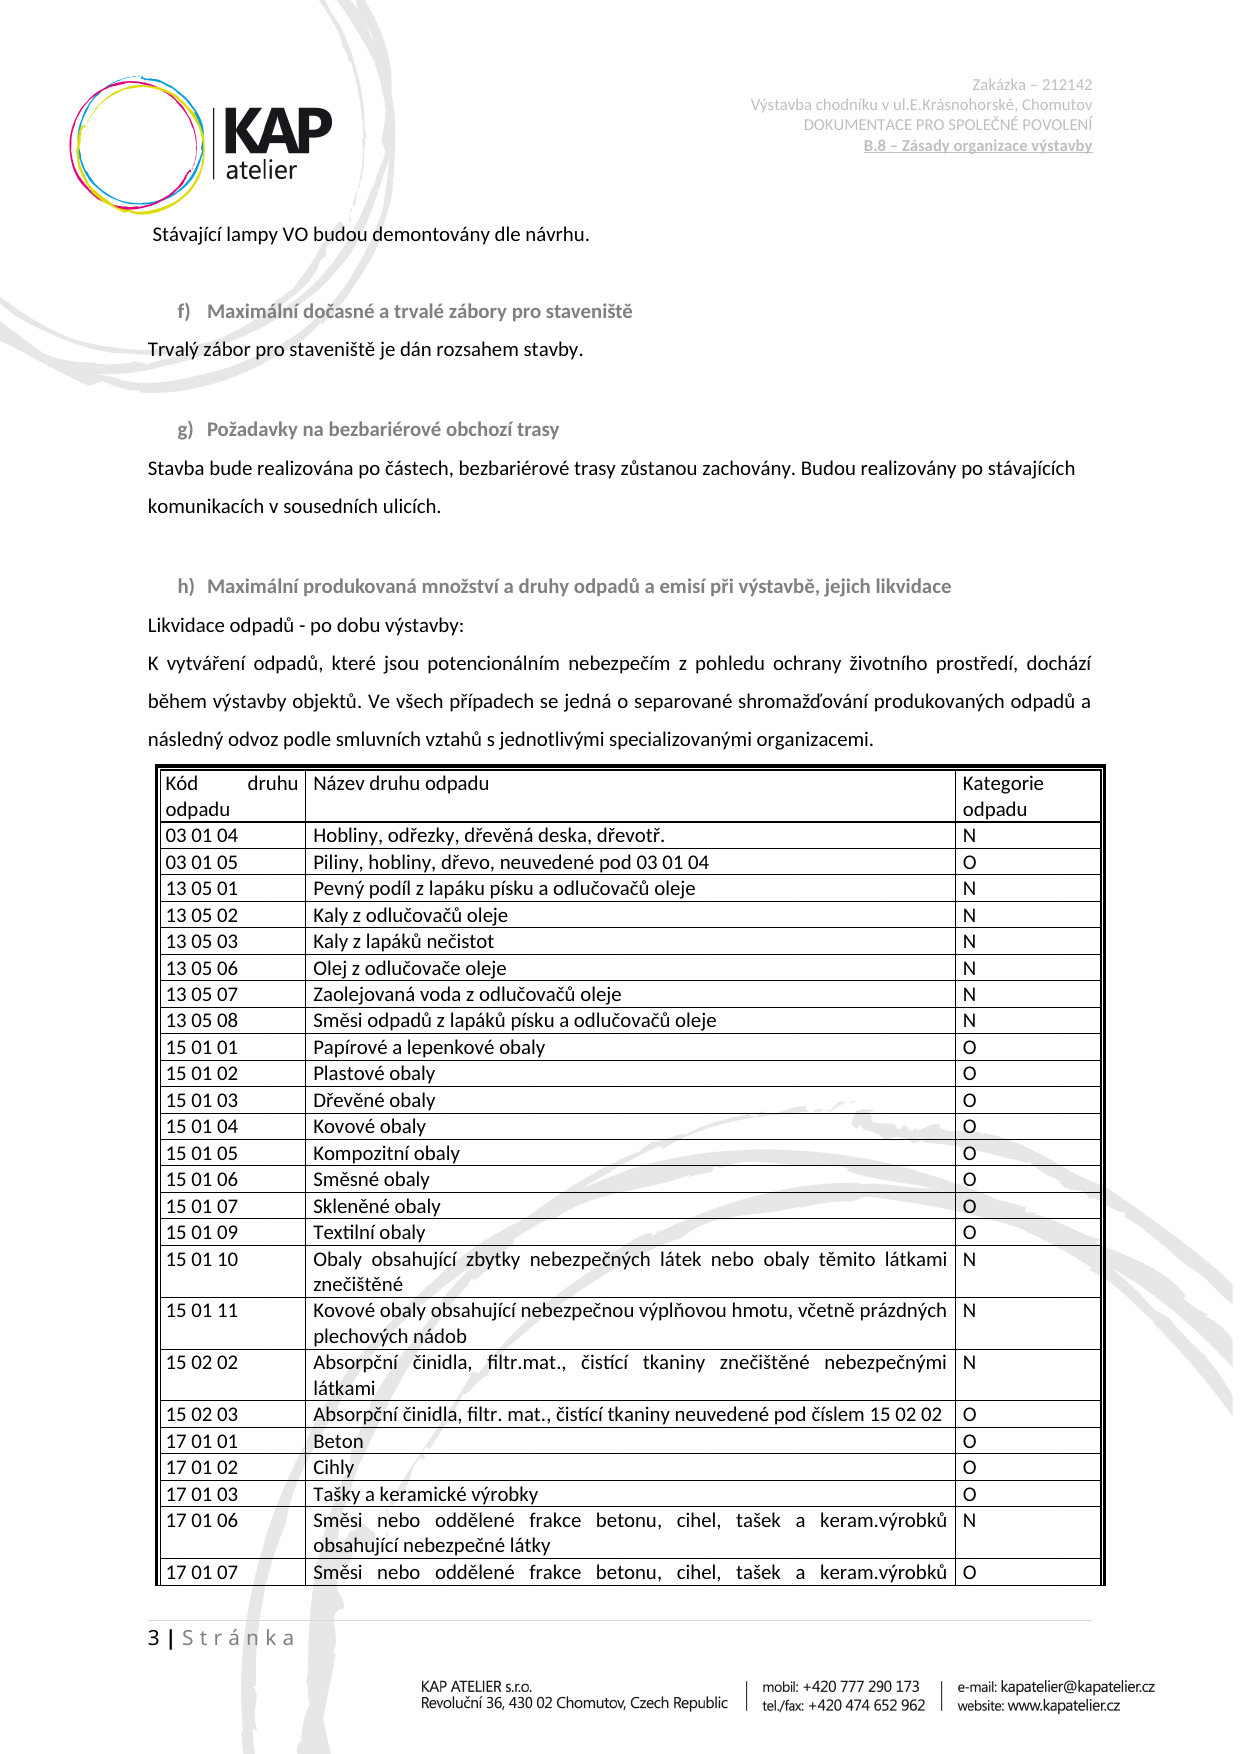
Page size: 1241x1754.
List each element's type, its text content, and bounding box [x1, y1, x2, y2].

table_cell O [956, 1166, 1100, 1192]
table_cell Kovové obaly [306, 1114, 955, 1139]
table_cell Kaly z lapáků nečistot [306, 928, 955, 954]
table_cell 15 01 09 [161, 1219, 305, 1245]
table_cell Absorpční činidla, filtr. mat., čistící tkaniny neuvedené pod číslem 15 02 02 [306, 1401, 955, 1427]
table_cell Zaolejovaná voda z odlučovačů oleje [306, 981, 955, 1007]
table_cell Směsné obaly [306, 1166, 955, 1192]
text Trvalý zábor pro staveniště je dán rozsahem stavby. [148, 336, 1092, 361]
table_cell 15 02 03 [161, 1401, 305, 1427]
table_cell N [956, 955, 1100, 980]
table_cell 13 05 06 [161, 955, 305, 980]
table_cell O [956, 1140, 1100, 1165]
table_cell Dřevěné obaly [306, 1087, 955, 1112]
text K vytváření odpadů, které jsou potencionálním nebezpečím z pohledu ochrany životního prostředí, dochází během výstavby objektů. Ve všech případech se jedná o separované shromažďování produkovaných odpadů a následný odvoz podle smluvních vztahů s jednotlivými specializovanými organizacemi. [148, 650, 1092, 752]
table_cell Směsi odpadů z lapáků písku a odlučovačů oleje [306, 1008, 955, 1033]
table_cell Olej z odlučovače oleje [306, 955, 955, 980]
table_cell Cihly [306, 1454, 955, 1480]
table_cell Kompozitní obaly [306, 1140, 955, 1165]
text Stavba bude realizována po částech, bezbariérové trasy zůstanou zachovány. Budou realizovány po stávajících komunikacích v sousedních ulicích. [148, 455, 1092, 518]
table_cell N [956, 1246, 1100, 1297]
picture [0, 0, 1233, 1754]
table_cell Papírové a lepenkové obaly [306, 1034, 955, 1059]
table_cell Plastové obaly [306, 1061, 955, 1086]
table_cell O [956, 1481, 1100, 1506]
table_header Kategorie odpadu [956, 771, 1100, 821]
subtitle Maximální produkovaná množství a druhy odpadů a emisí při výstavbě, jejich likvidace [177, 574, 1092, 599]
table_cell Piliny, hobliny, dřevo, neuvedené pod 03 01 04 [306, 849, 955, 874]
table_cell 17 01 01 [161, 1428, 305, 1453]
table_cell 15 01 11 [161, 1298, 305, 1348]
table_cell O [956, 1454, 1100, 1480]
table_cell 15 01 10 [161, 1246, 305, 1297]
table_cell O [956, 1061, 1100, 1086]
table_cell 17 01 02 [161, 1454, 305, 1480]
table_cell 03 01 04 [161, 823, 305, 848]
subtitle Požadavky na bezbariérové obchozí trasy [177, 417, 1092, 442]
table_cell O [956, 849, 1100, 874]
table_cell N [956, 902, 1100, 927]
table_cell N [956, 1507, 1100, 1558]
table_cell N [956, 823, 1100, 848]
table_cell 15 01 04 [161, 1114, 305, 1139]
table_cell 13 05 08 [161, 1008, 305, 1033]
table_cell Textilní obaly [306, 1219, 955, 1245]
table_cell Kovové obaly obsahující nebezpečnou výplňovou hmotu, včetně prázdných plechových nádob [306, 1298, 955, 1348]
table_cell 15 01 01 [161, 1034, 305, 1059]
table_cell O [956, 1219, 1100, 1245]
text Stávající lampy VO budou demontovány dle návrhu. [148, 222, 1092, 247]
table_cell 13 05 03 [161, 928, 305, 954]
table_cell 15 01 05 [161, 1140, 305, 1165]
table_cell O [956, 1559, 1100, 1584]
table_cell 15 01 07 [161, 1193, 305, 1218]
table_cell 15 01 06 [161, 1166, 305, 1192]
table_cell 13 05 01 [161, 875, 305, 901]
table_cell 15 01 03 [161, 1087, 305, 1112]
table_cell Směsi nebo oddělené frakce betonu, cihel, tašek a keram.výrobků obsahující nebezpečné látky [306, 1507, 955, 1558]
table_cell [306, 1559, 955, 1584]
table_cell N [956, 1350, 1100, 1400]
table_cell O [956, 1193, 1100, 1218]
table_cell 17 01 03 [161, 1481, 305, 1506]
table_cell Beton [306, 1428, 955, 1453]
subtitle Maximální dočasné a trvalé zábory pro staveniště [177, 298, 1092, 323]
table_header Název druhu odpadu [306, 771, 955, 821]
table_cell 17 01 07 [161, 1559, 305, 1584]
table_cell O [956, 1114, 1100, 1139]
table_cell Tašky a keramické výrobky [306, 1481, 955, 1506]
text Likvidace odpadů - po dobu výstavby: [148, 612, 1092, 637]
table_cell Skleněné obaly [306, 1193, 955, 1218]
table_cell 03 01 05 [161, 849, 305, 874]
table_cell N [956, 1008, 1100, 1033]
table_cell N [956, 981, 1100, 1007]
table_cell O [956, 1087, 1100, 1112]
table_cell O [956, 1401, 1100, 1427]
table_cell Pevný podíl z lapáku písku a odlučovačů oleje [306, 875, 955, 901]
table_cell 13 05 07 [161, 981, 305, 1007]
table_cell 15 02 02 [161, 1350, 305, 1400]
table_cell Obaly obsahující zbytky nebezpečných látek nebo obaly těmito látkami znečištěné [306, 1246, 955, 1297]
table_cell N [956, 1298, 1100, 1348]
table_cell 15 01 02 [161, 1061, 305, 1086]
table_cell Hobliny, odřezky, dřevěná deska, dřevotř. [306, 823, 955, 848]
table_header Kód druhu odpadu [161, 771, 305, 821]
table_cell O [956, 1034, 1100, 1059]
table_cell Absorpční činidla, filtr.mat., čistící tkaniny znečištěné nebezpečnými látkami [306, 1350, 955, 1400]
table_cell N [956, 875, 1100, 901]
table_cell 13 05 02 [161, 902, 305, 927]
table_cell O [956, 1428, 1100, 1453]
table_cell 17 01 06 [161, 1507, 305, 1558]
table_cell Kaly z odlučovačů oleje [306, 902, 955, 927]
table_cell N [956, 928, 1100, 954]
